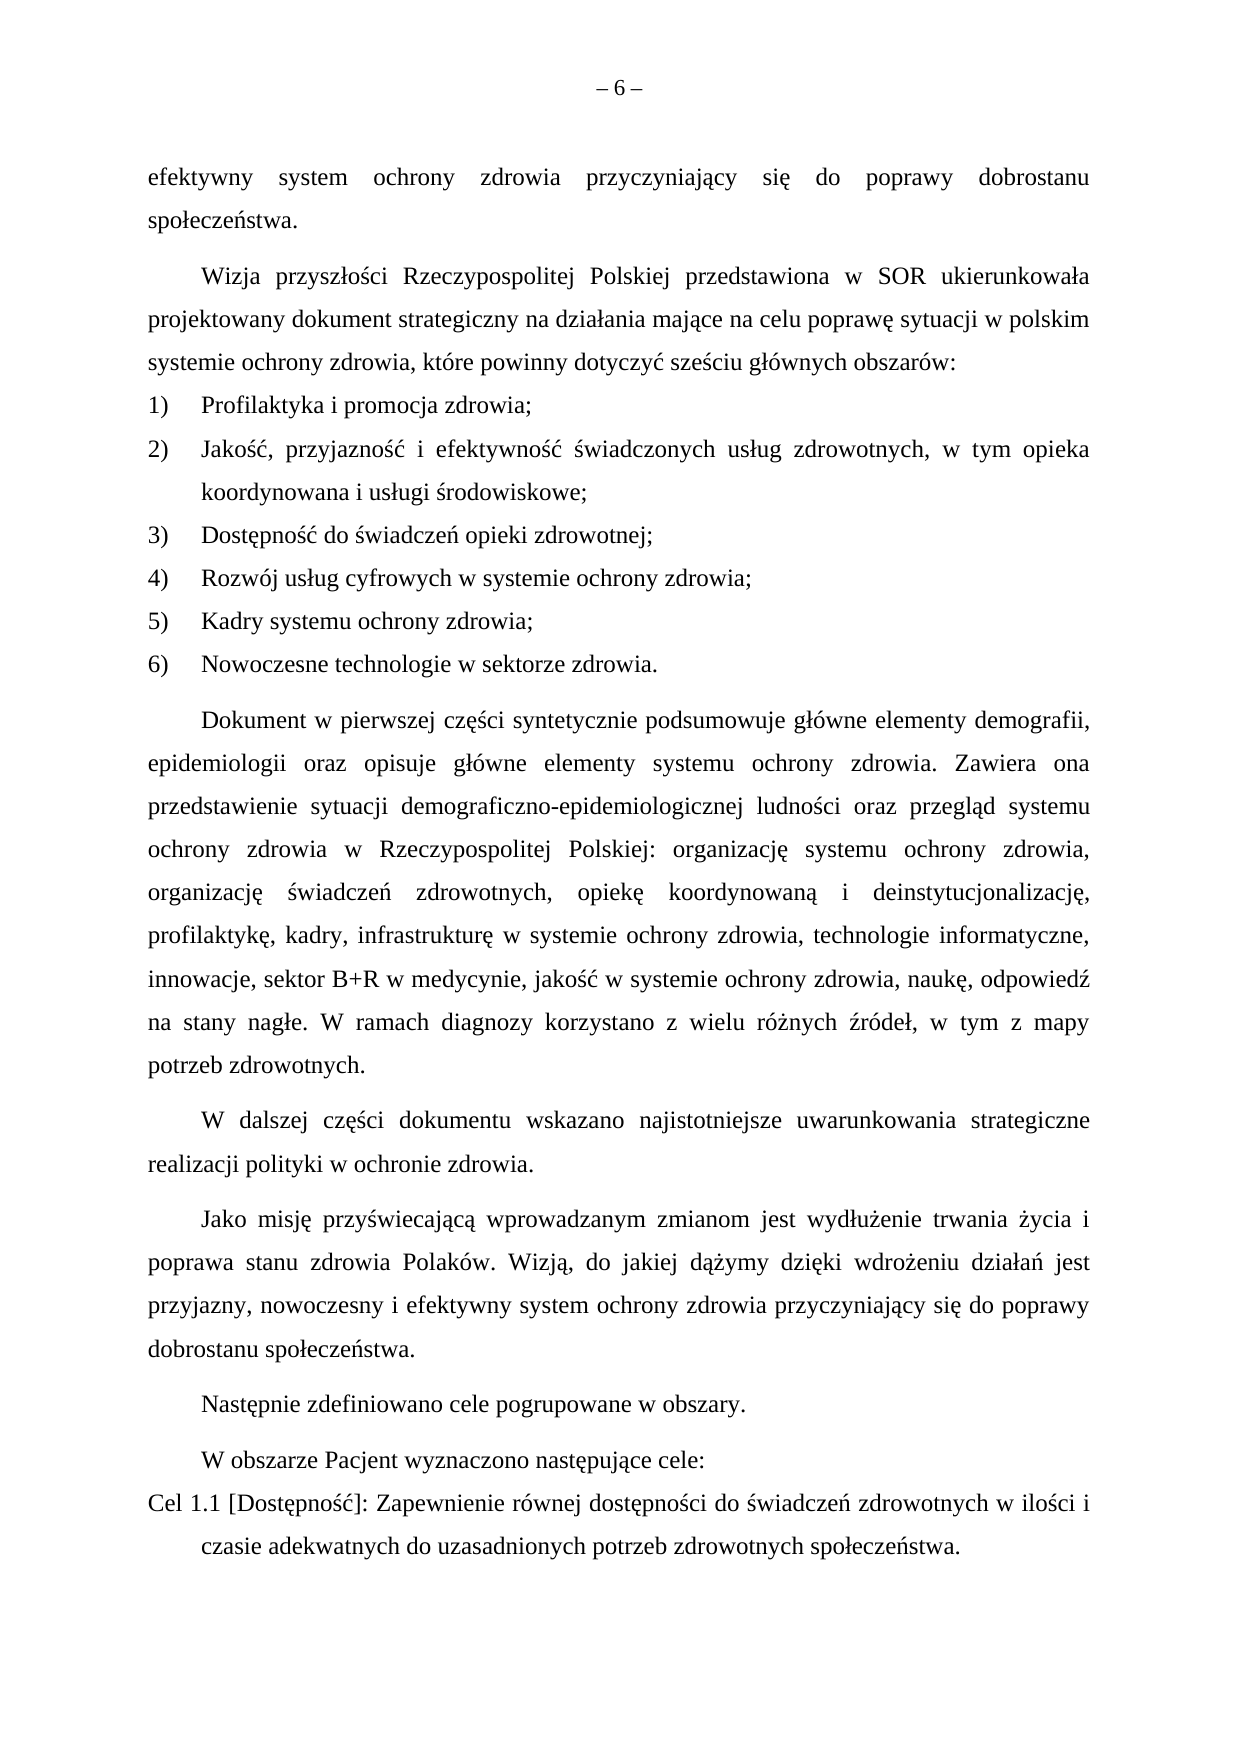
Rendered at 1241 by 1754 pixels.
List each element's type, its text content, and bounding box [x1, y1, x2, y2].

text Jako misję przyświecającą wprowadzanym zmianom jest wydłużenie trwania życia i poprawa stanu zdrowia Polaków. Wizją, do jakiej dążymy dzięki wdrożeniu działań jest przyjazny, nowoczesny i efektywny system ochrony zdrowia przyczyniający się do poprawy dobrostanu społeczeństwa. [148, 1204, 1091, 1362]
text 6) Nowoczesne technologie w sektorze zdrowia. [148, 649, 1091, 678]
text 1) Profilaktyka i promocja zdrowia; [148, 391, 1091, 419]
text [148, 162, 1091, 234]
text 3) Dostępność do świadczeń opieki zdrowotnej; [148, 520, 1091, 549]
text Wizja przyszłości Rzeczypospolitej Polskiej przedstawiona w SOR ukierunkowała projektowany dokument strategiczny na działania mające na celu poprawę sytuacji w polskim systemie ochrony zdrowia, które powinny dotyczyć sześciu głównych obszarów: [148, 261, 1091, 376]
text 5) Kadry systemu ochrony zdrowia; [148, 606, 1091, 635]
text 2) Jakość, przyjazność i efektywność świadczonych usług zdrowotnych, w tym opieka koordynowana i usługi środowiskowe; [148, 434, 1091, 506]
text W obszarze Pacjent wyznaczono następujące cele: [148, 1445, 1091, 1474]
text Cel 1.1 [Dostępność]: Zapewnienie równej dostępności do świadczeń zdrowotnych w ilości i czasie adekwatnych do uzasadnionych potrzeb zdrowotnych społeczeństwa. [148, 1488, 1091, 1560]
text Dokument w pierwszej części syntetycznie podsumowuje główne elementy demografii, epidemiologii oraz opisuje główne elementy systemu ochrony zdrowia. Zawiera ona przedstawienie sytuacji demograficzno-epidemiologicznej ludności oraz przegląd systemu ochrony zdrowia w Rzeczypospolitej Polskiej: organizację systemu ochrony zdrowia, organizację świadczeń zdrowotnych, opiekę koordynowaną i deinstytucjonalizację, profilaktykę, kadry, infrastrukturę w systemie ochrony zdrowia, technologie informatyczne, innowacje, sektor B+R w medycynie, jakość w systemie ochrony zdrowia, naukę, odpowiedź na stany nagłe. W ramach diagnozy korzystano z wielu różnych źródeł, w tym z mapy potrzeb zdrowotnych. [148, 705, 1091, 1079]
text 4) Rozwój usług cyfrowych w systemie ochrony zdrowia; [148, 563, 1091, 592]
text Następnie zdefiniowano cele pogrupowane w obszary. [148, 1389, 1091, 1418]
text W dalszej części dokumentu wskazano najistotniejsze uwarunkowania strategiczne realizacji polityki w ochronie zdrowia. [148, 1106, 1091, 1177]
